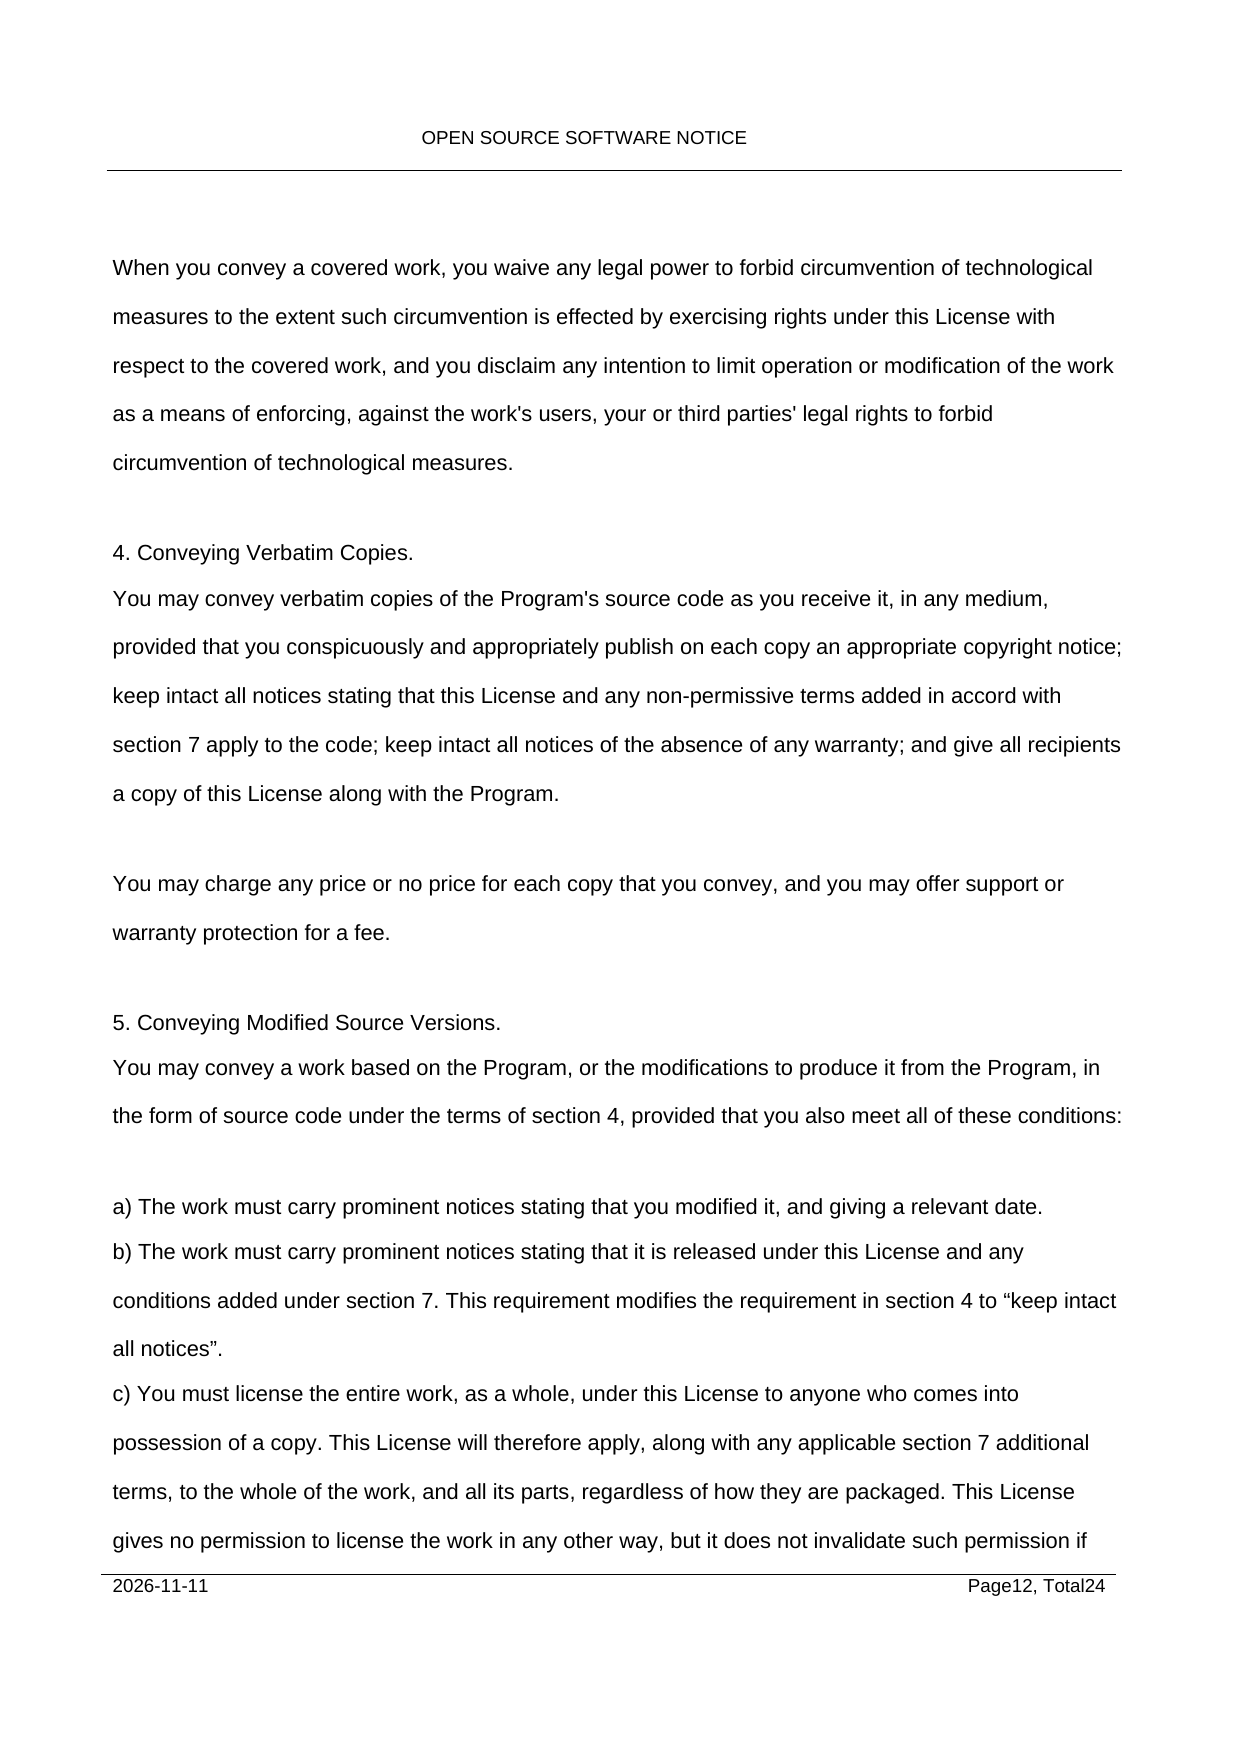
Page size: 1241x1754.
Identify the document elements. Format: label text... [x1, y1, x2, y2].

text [112, 1378, 1128, 1556]
text b) The work must carry prominent notices stating that it is released under this License and any conditions added under section 7. This requirement modifies the requirement in section 4 to “keep intact all notices”. [112, 1235, 1128, 1365]
text You may convey a work based on the Program, or the modifications to produce it from the Program, in the form of source code under the terms of section 4, provided that you also meet all of these conditions: [112, 1051, 1128, 1132]
text You may charge any price or no price for each copy that you convey, and you may offer support or warranty protection for a fee. [112, 867, 1128, 948]
text 4. Conveying Verbatim Copies. [112, 537, 1128, 569]
text a) The work must carry prominent notices stating that you modified it, and giving a relevant date. [112, 1190, 1128, 1222]
text 5. Conveying Modified Source Versions. [112, 1006, 1128, 1038]
text You may convey verbatim copies of the Program's source code as you receive it, in any medium, provided that you conspicuously and appropriately publish on each copy an appropriate copyright notice; keep intact all notices stating that this License and any non-permissive terms added in accord with section 7 apply to the code; keep intact all notices of the absence of any warranty; and give all recipients a copy of this License along with the Program. [112, 582, 1128, 809]
text When you convey a covered work, you waive any legal power to forbid circumvention of technological measures to the extent such circumvention is effected by exercising rights under this License with respect to the covered work, and you disclaim any intention to limit operation or modification of the work as a means of enforcing, against the work's users, your or third parties' legal rights to forbid circumvention of technological measures. [112, 251, 1128, 479]
